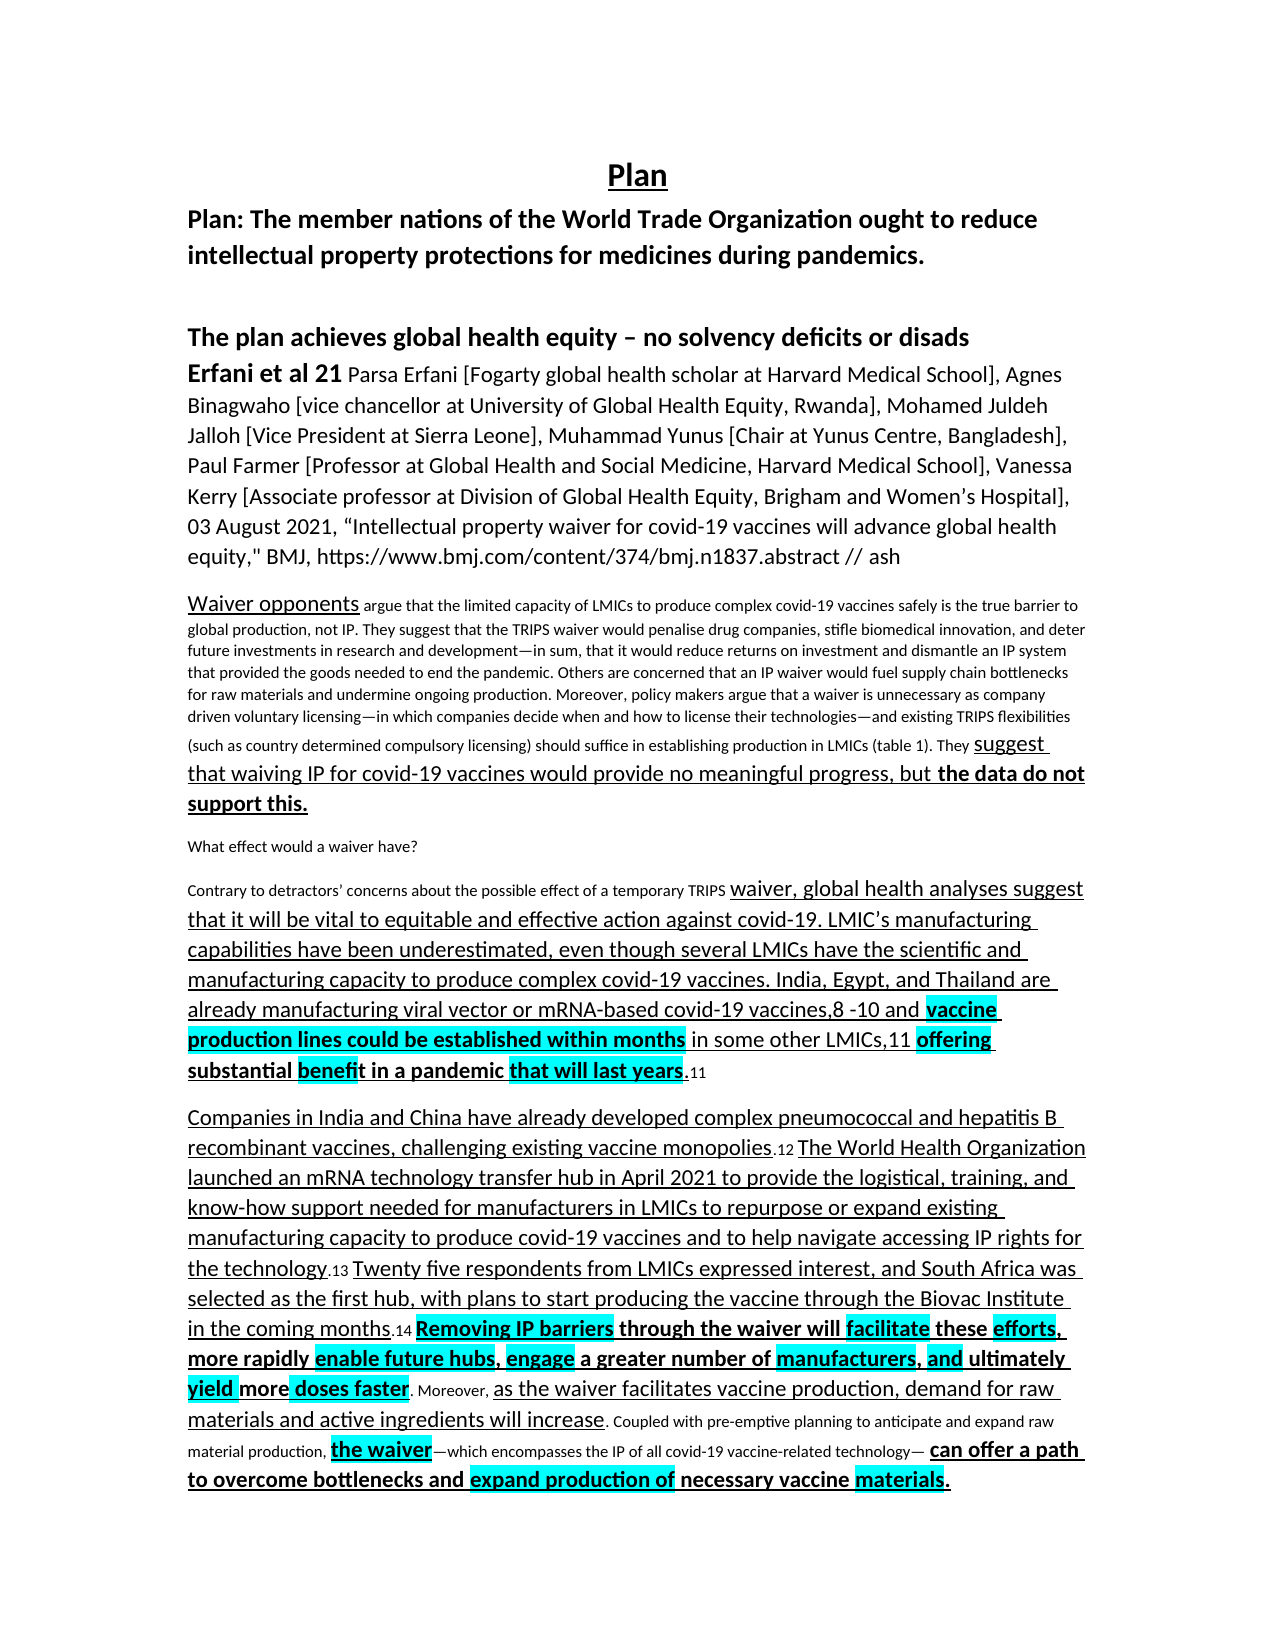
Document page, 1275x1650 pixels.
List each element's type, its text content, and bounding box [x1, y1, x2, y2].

text Waiver opponents argue that the limited capacity of LMICs to produce complex covid-19 vaccines safely is the true barrier to global production, not IP. They suggest that the TRIPS waiver would penalise drug companies, stifle biomedical innovation, and deter future investments in research and development—in sum, that it would reduce returns on investment and dismantle an IP system that provided the goods needed to end the pandemic. Others are concerned that an IP waiver would fuel supply chain bottlenecks for raw materials and undermine ongoing production. Moreover, policy makers argue that a waiver is unnecessary as company driven voluntary licensing—in which companies decide when and how to license their technologies—and existing TRIPS flexibilities (such as country determined compulsory licensing) should suffice in establishing production in LMICs (table 1). They suggest that waiving IP for covid-19 vaccines would provide no meaningful progress, but the data do not support this. [187, 589, 1087, 817]
subtitle Plan: The member nations of the World Trade Organization ought to reduce intellectual property protections for medicines during pandemics. [187, 202, 1087, 271]
text What effect would a waiver have? [187, 836, 1087, 856]
subtitle The plan achieves global health equity – no solvency deficits or disads [187, 320, 1087, 353]
text Contrary to detractors’ concerns about the possible effect of a temporary TRIPS waiver, global health analyses suggest that it will be vital to equitable and effective action against covid-19. LMIC’s manufacturing capabilities have been underestimated, even though several LMICs have the scientific and manufacturing capacity to produce complex covid-19 vaccines. India, Egypt, and Thailand are already manufacturing viral vector or mRNA-based covid-19 vaccines,8 -10 and vaccine production lines could be established within months in some other LMICs,11 offering substantial benefit in a pandemic that will last years.11 [187, 874, 1087, 1084]
text Erfani et al 21 Parsa Erfani [Fogarty global health scholar at Harvard Medical School], Agnes Binagwaho [vice chancellor at University of Global Health Equity, Rwanda], Mohamed Juldeh Jalloh [Vice President at Sierra Leone], Muhammad Yunus [Chair at Yunus Centre, Bangladesh], Paul Farmer [Professor at Global Health and Social Medicine, Harvard Medical School], Vanessa Kerry [Associate professor at Division of Global Health Equity, Brigham and Women’s Hospital], 03 August 2021, “Intellectual property waiver for covid-19 vaccines will advance global health equity," BMJ, https://www.bmj.com/content/374/bmj.n1837.abstract // ash [187, 356, 1087, 570]
text Companies in India and China have already developed complex pneumococcal and hepatitis B recombinant vaccines, challenging existing vaccine monopolies.12 The World Health Organization launched an mRNA technology transfer hub in April 2021 to provide the logistical, training, and know-how support needed for manufacturers in LMICs to repurpose or expand existing manufacturing capacity to produce covid-19 vaccines and to help navigate accessing IP rights for the technology.13 Twenty five respondents from LMICs expressed interest, and South Africa was selected as the first hub, with plans to start producing the vaccine through the Biovac Institute in the coming months.14 Removing IP barriers through the waiver will facilitate these efforts, more rapidly enable future hubs, engage a greater number of manufacturers, and ultimately yield more doses faster. Moreover, as the waiver facilitates vaccine production, demand for raw materials and active ingredients will increase. Coupled with pre-emptive planning to anticipate and expand raw material production, the waiver—which encompasses the IP of all covid-19 vaccine-related technology— can offer a path to overcome bottlenecks and expand production of necessary vaccine materials. [187, 1103, 1087, 1493]
subtitle Plan [187, 154, 1087, 195]
